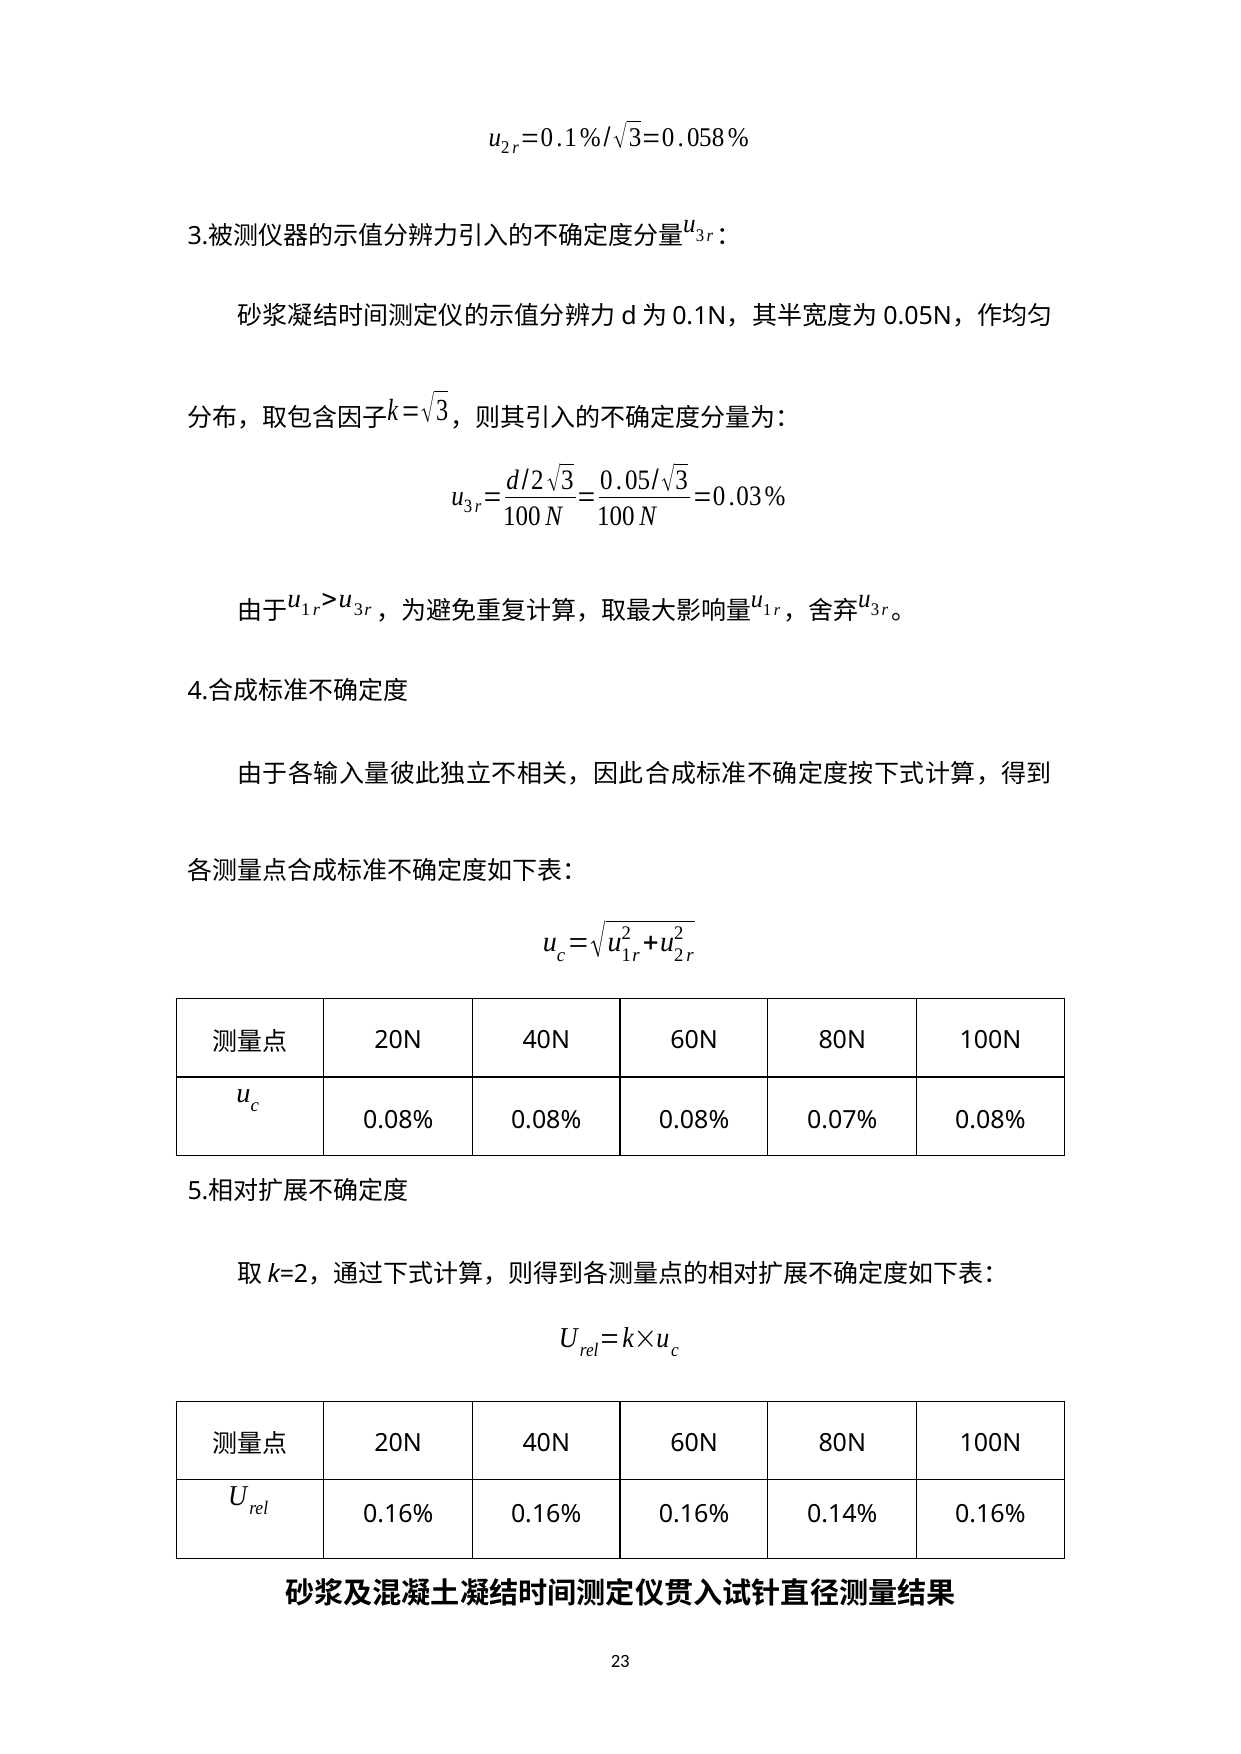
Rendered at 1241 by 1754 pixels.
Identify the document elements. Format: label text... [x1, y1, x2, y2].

text 砂浆凝结时间测定仪的示值分辨力d为0.1N，其半宽度为0.05N，作均匀分布，取包含因子，则其引入的不确定度分量为： [187, 281, 1053, 444]
table_header 40N [473, 1402, 619, 1479]
table_header 80N [768, 1402, 916, 1479]
table_cell 0.08% [621, 1078, 767, 1155]
table_cell 0.16% [473, 1480, 619, 1558]
table_header 20N [324, 999, 472, 1076]
table_header 60N [621, 1402, 767, 1479]
text 由于，为避免重复计算，取最大影响量，舍弃。 [187, 573, 1053, 638]
table_header 60N [621, 999, 767, 1076]
table_header 40N [473, 999, 619, 1076]
table_header 测量点 [177, 999, 323, 1076]
table_header 测量点 [177, 1402, 323, 1479]
list 5.相对扩展不确定度 [187, 1156, 1053, 1221]
table_cell [177, 1078, 323, 1155]
table_header 20N [324, 1402, 472, 1479]
table_cell 0.16% [621, 1480, 767, 1558]
table_cell 0.08% [917, 1078, 1064, 1155]
table_cell 0.14% [768, 1480, 916, 1558]
text 由于各输入量彼此独立不相关，因此合成标准不确定度按下式计算，得到各测量点合成标准不确定度如下表： [187, 739, 1053, 901]
table_header 100N [917, 999, 1064, 1076]
table_header 80N [768, 999, 916, 1076]
text 砂浆及混凝土凝结时间测定仪贯入试针直径测量结果 [187, 1559, 1053, 1624]
table_cell 0.07% [768, 1078, 916, 1155]
table_cell 0.16% [917, 1480, 1064, 1558]
table_cell 0.16% [324, 1480, 472, 1558]
list 3.被测仪器的示值分辨力引入的不确定度分量： [187, 198, 1053, 263]
table_cell [177, 1480, 323, 1558]
list 4.合成标准不确定度 [187, 656, 1053, 721]
table_cell 0.08% [324, 1078, 472, 1155]
table_header 100N [917, 1402, 1064, 1479]
table_cell 0.08% [473, 1078, 619, 1155]
text 取k=2，通过下式计算，则得到各测量点的相对扩展不确定度如下表： [187, 1239, 1053, 1304]
